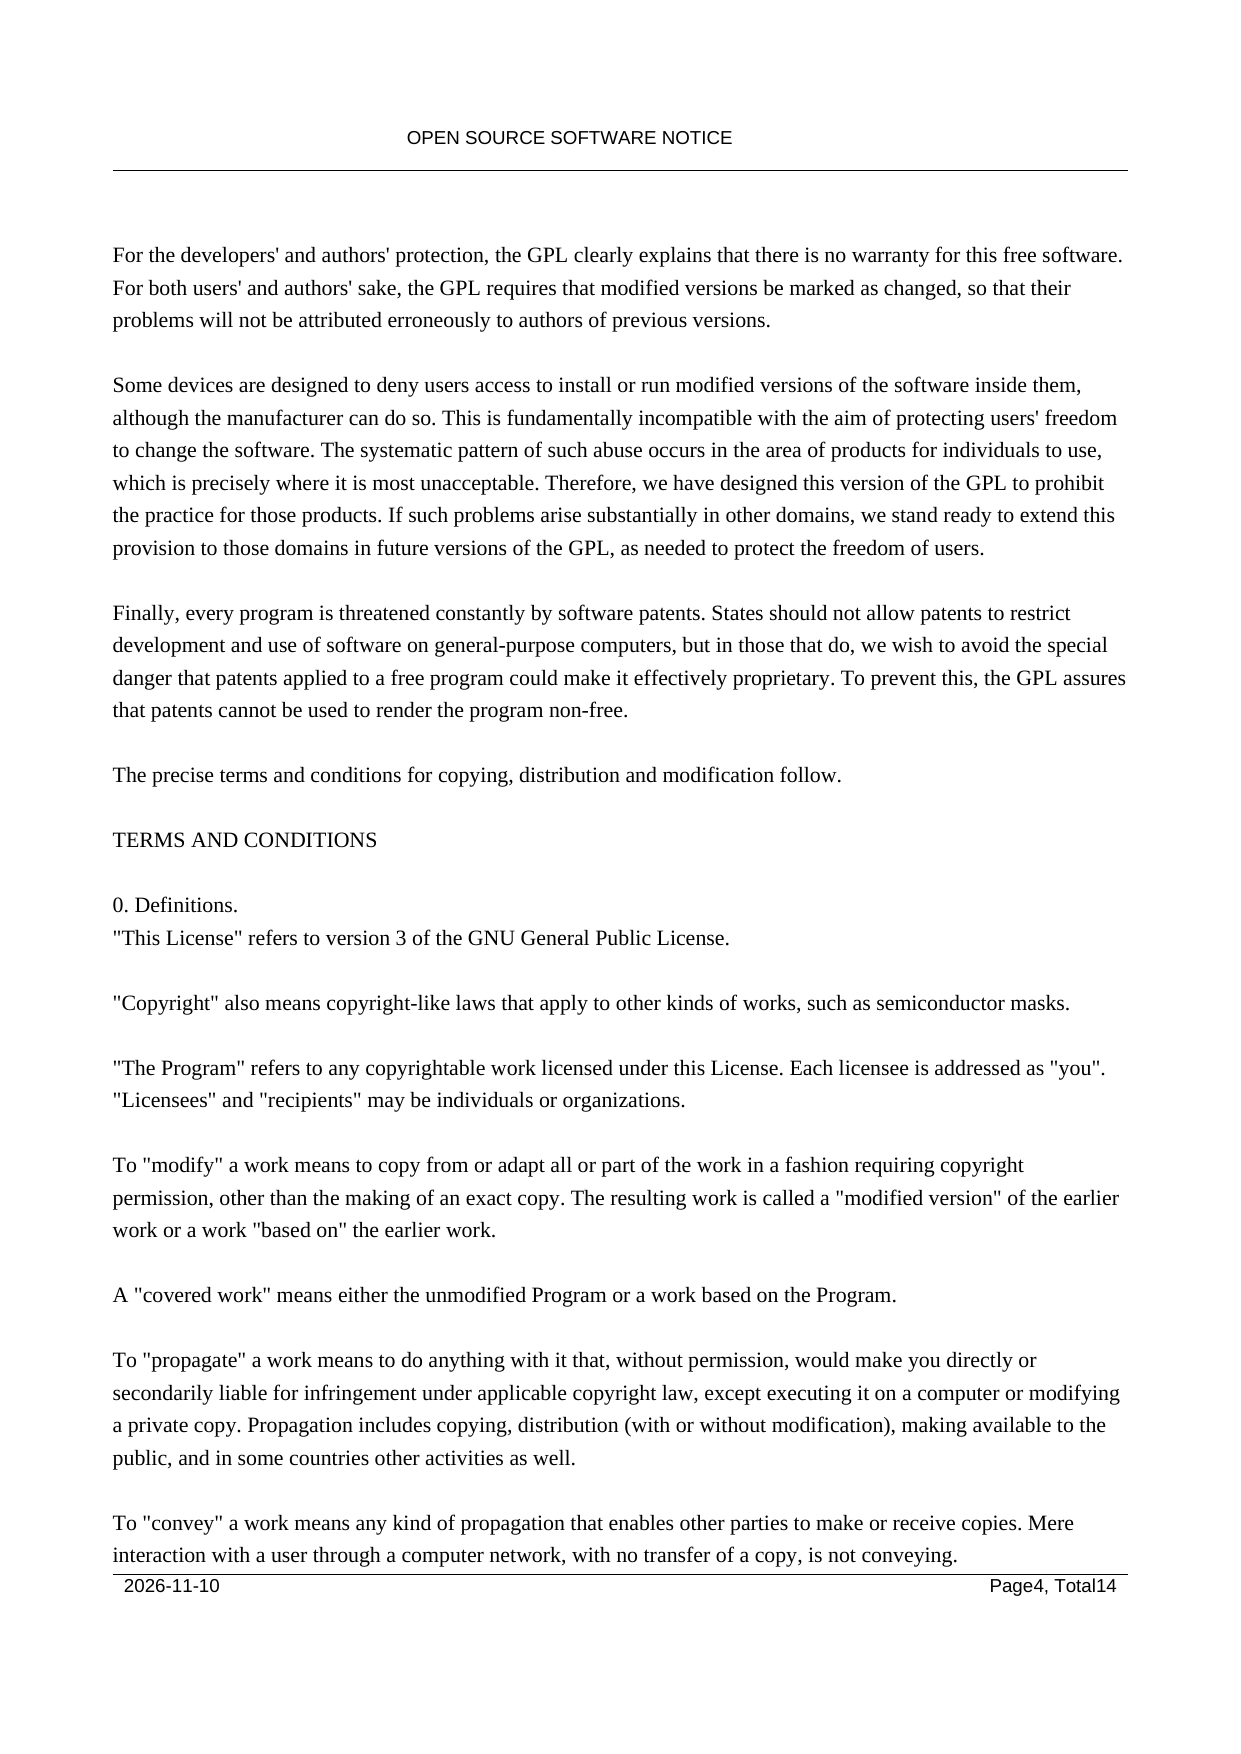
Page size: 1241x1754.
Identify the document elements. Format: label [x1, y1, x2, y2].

text [112, 206, 1128, 1571]
